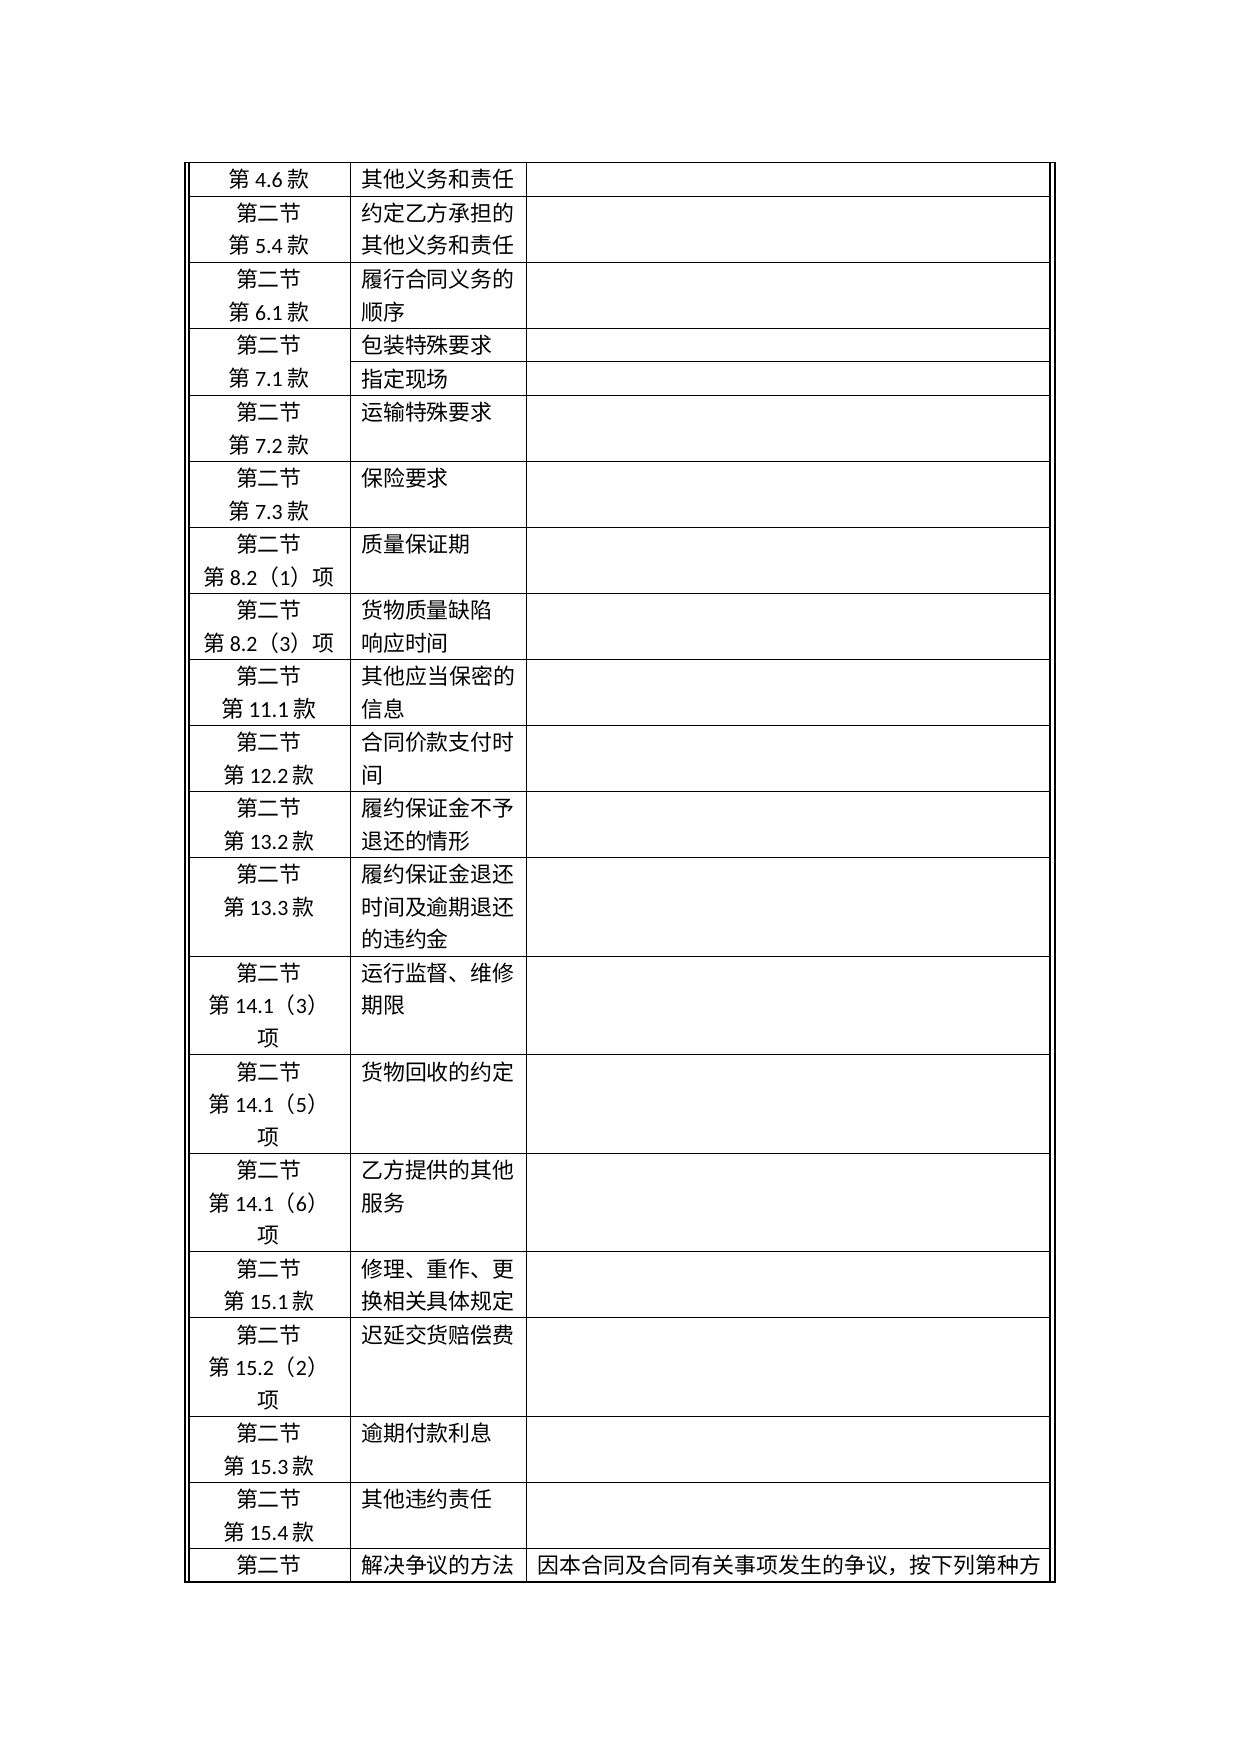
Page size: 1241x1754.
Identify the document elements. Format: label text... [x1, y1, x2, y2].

table_cell [527, 329, 1049, 361]
table_cell [527, 163, 1049, 196]
table_cell 乙方提供的其他服务 [351, 1154, 526, 1251]
table_cell 第二节 第13.2款 [190, 792, 350, 857]
table_cell [527, 528, 1049, 593]
table_cell 逾期付款利息 [351, 1417, 526, 1482]
table_cell 第二节 第15.3款 [190, 1417, 350, 1482]
table_cell 包装特殊要求 [351, 329, 526, 361]
table_cell [527, 263, 1049, 328]
table_cell 解决争议的方法 [351, 1549, 526, 1581]
table_cell 迟延交货赔偿费 [351, 1318, 526, 1416]
table_cell 约定甲方承担的其他义务和责任 [351, 163, 526, 196]
table_cell [527, 1417, 1049, 1482]
table_cell 履行合同义务的顺序 [351, 263, 526, 328]
table_cell 第二节 第12.2款 [190, 726, 350, 791]
table_cell [527, 792, 1049, 857]
table_cell 第二节 第15.1款 [190, 1252, 350, 1317]
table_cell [527, 1549, 1049, 1581]
table_cell [527, 594, 1049, 659]
table_cell 第二节 第5.4款 [190, 197, 350, 262]
table_cell 指定现场 [351, 362, 526, 395]
table_cell 第二节 第15.4款 [190, 1483, 350, 1548]
table_cell 修理、重作、更换相关具体规定 [351, 1252, 526, 1317]
table_cell 第二节 第8.2（1）项 [190, 528, 350, 593]
table_cell 第二节 第4.6款 [190, 163, 350, 196]
table_cell 其他违约责任 [351, 1483, 526, 1548]
table_cell [527, 462, 1049, 527]
table_cell [527, 660, 1049, 725]
table_cell [527, 858, 1049, 956]
table_cell [527, 1055, 1049, 1153]
table_cell 履约保证金退还时间及逾期退还的违约金 [351, 858, 526, 956]
table_cell 第二节 第7.1款 [190, 329, 350, 395]
table_cell [527, 1318, 1049, 1416]
table_cell [527, 197, 1049, 262]
table_cell 第二节 第8.2（3）项 [190, 594, 350, 659]
table_cell 货物回收的约定 [351, 1055, 526, 1153]
table_cell 约定乙方承担的其他义务和责任 [351, 197, 526, 262]
table_cell 第二节 第6.1款 [190, 263, 350, 328]
table_cell 第二节 第7.3款 [190, 462, 350, 527]
table_cell 第二节 第15.2（2）项 [190, 1318, 350, 1416]
table_cell 第二节 第13.3款 [190, 858, 350, 956]
table_cell 运输特殊要求 [351, 396, 526, 461]
table_cell [527, 1252, 1049, 1317]
table_cell 运行监督、维修期限 [351, 957, 526, 1054]
table_cell 第二节 第14.1（6）项 [190, 1154, 350, 1251]
table_cell 第二节 第14.1（5）项 [190, 1055, 350, 1153]
table_cell 第二节 第19.2款 [190, 1549, 350, 1581]
table_cell 合同价款支付时间 [351, 726, 526, 791]
table_cell [527, 362, 1049, 395]
table_cell 质量保证期 [351, 528, 526, 593]
table_cell [527, 726, 1049, 791]
table_cell [527, 1154, 1049, 1251]
table_cell 保险要求 [351, 462, 526, 527]
table_cell 第二节 第7.2款 [190, 396, 350, 461]
table_cell [527, 1483, 1049, 1548]
table_cell 其他应当保密的信息 [351, 660, 526, 725]
table_cell 第二节 第14.1（3）项 [190, 957, 350, 1054]
table_cell 第二节 第11.1款 [190, 660, 350, 725]
table_cell [527, 396, 1049, 461]
table_cell 货物质量缺陷 响应时间 [351, 594, 526, 659]
table_cell 履约保证金不予退还的情形 [351, 792, 526, 857]
table_cell [527, 957, 1049, 1054]
